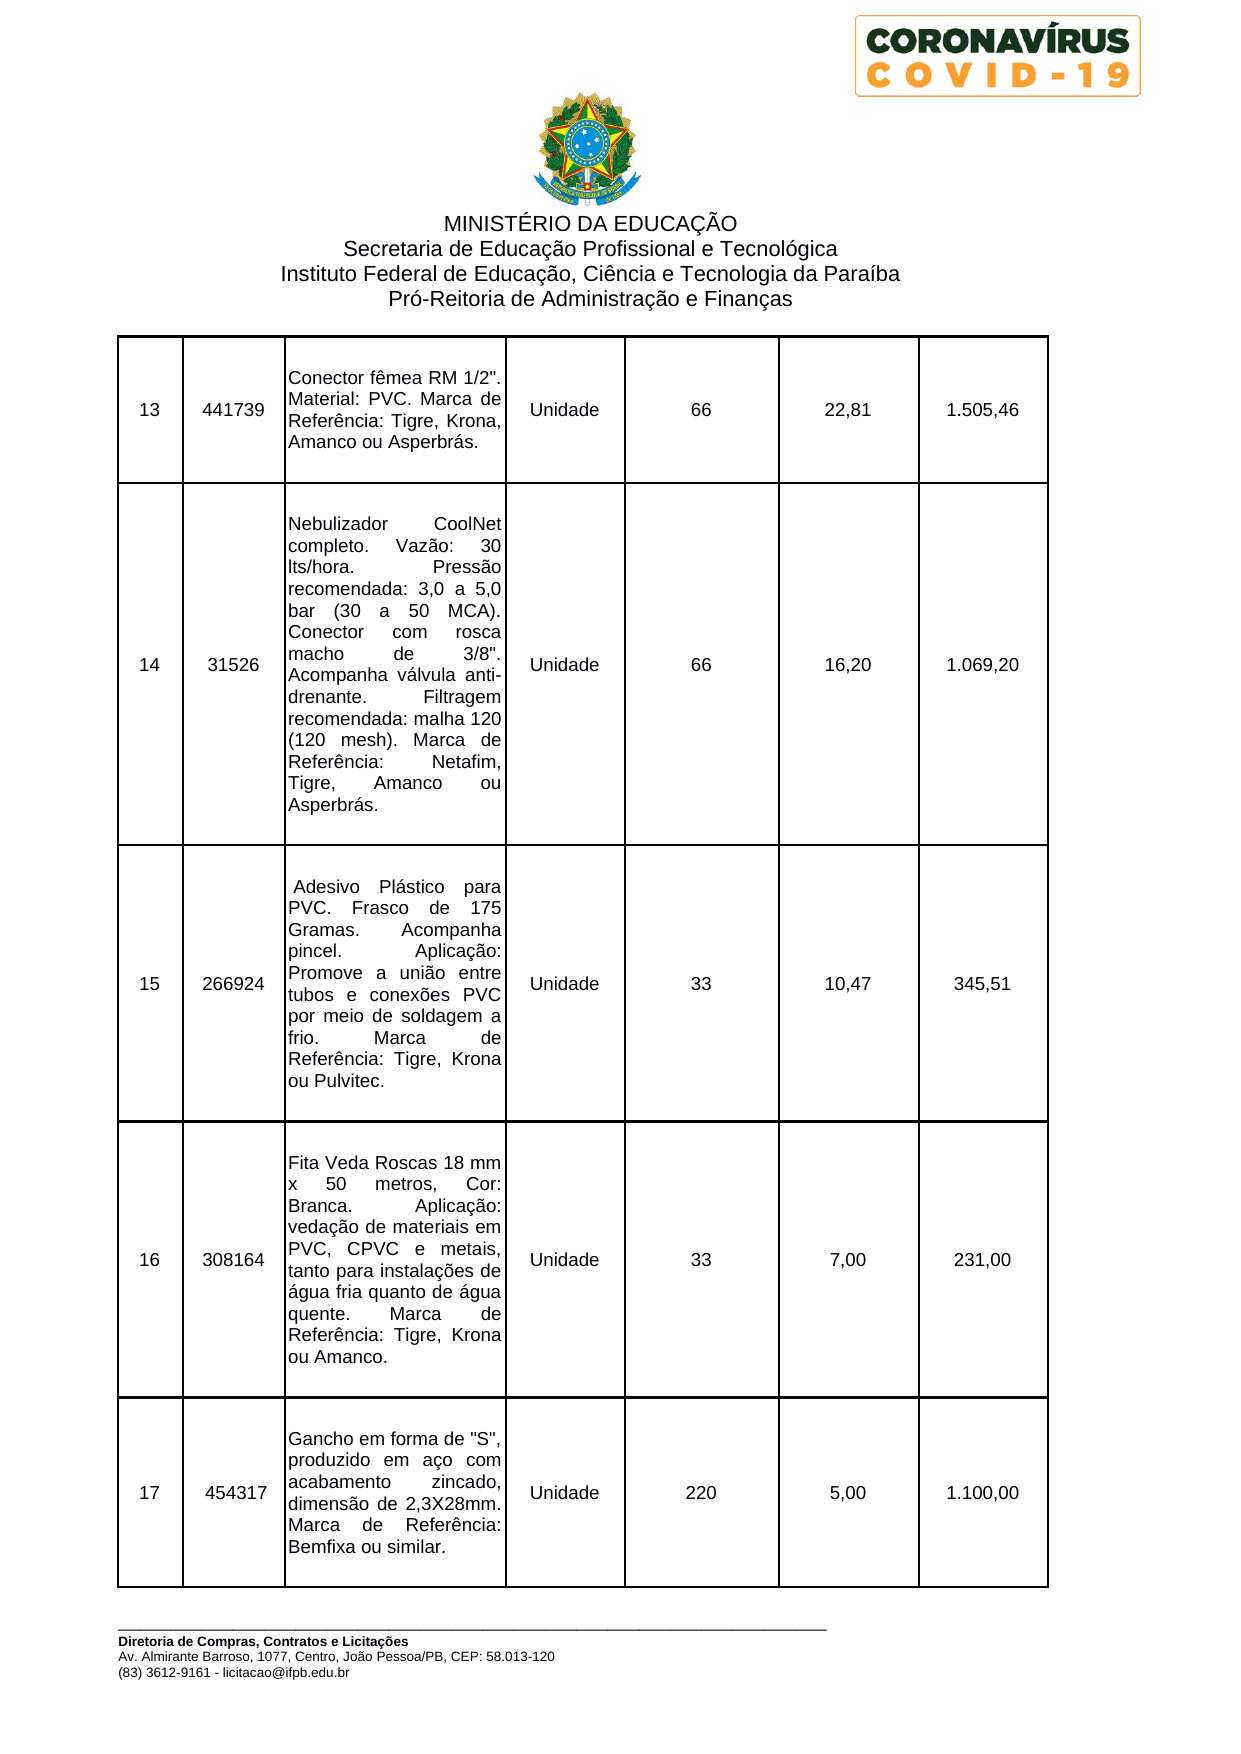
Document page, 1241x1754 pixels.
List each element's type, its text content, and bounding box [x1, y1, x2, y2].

table_cell 1.100,00 [920, 1399, 1047, 1586]
picture [852, 12, 1143, 99]
table_cell 66 [626, 338, 778, 482]
table_cell 5,00 [780, 1399, 918, 1586]
table_cell 17 [119, 1399, 182, 1586]
table_cell Adesivo Plástico para PVC. Frasco de 175 Gramas. Acompanha pincel. Aplicação: Promove a união entre tubos e conexões PVC por meio de soldagem a frio. Marca de Referência: Tigre, Krona ou Pulvitec. [286, 846, 505, 1120]
table_cell 22,81 [780, 338, 918, 482]
table_cell 16,20 [780, 484, 918, 844]
table_cell 13 [119, 338, 182, 482]
table_cell 14 [119, 484, 182, 844]
table_cell 31526 [184, 484, 284, 844]
table_cell 1.505,46 [920, 338, 1047, 482]
table_cell 7,00 [780, 1123, 918, 1396]
table_cell 345,51 [920, 846, 1047, 1120]
table_cell Unidade [507, 1123, 624, 1396]
table_cell 16 [119, 1123, 182, 1396]
table_cell Unidade [507, 484, 624, 844]
table_cell Fita Veda Roscas 18 mm x 50 metros, Cor: Branca. Aplicação: vedação de materiais em PVC, CPVC e metais, tanto para instalações de água fria quanto de água quente. Marca de Referência: Tigre, Krona ou Amanco. [286, 1123, 505, 1396]
table_cell 220 [626, 1399, 778, 1586]
table_cell 66 [626, 484, 778, 844]
table_cell 15 [119, 846, 182, 1120]
table_cell Unidade [507, 338, 624, 482]
table_cell Nebulizador CoolNet completo. Vazão: 30 lts/hora. Pressão recomendada: 3,0 a 5,0 bar (30 a 50 MCA). Conector com rosca macho de 3/8". Acompanha válvula anti-drenante. Filtragem recomendada: malha 120 (120 mesh). Marca de Referência: Netafim, Tigre, Amanco ou Asperbrás. [286, 484, 505, 844]
table_cell 308164 [184, 1123, 284, 1396]
table_cell Unidade [507, 1399, 624, 1586]
table_cell 454317 [184, 1399, 284, 1586]
table_cell 33 [626, 1123, 778, 1396]
table_cell 1.069,20 [920, 484, 1047, 844]
table_cell 266924 [184, 846, 284, 1120]
table_cell 33 [626, 846, 778, 1120]
table_cell 10,47 [780, 846, 918, 1120]
table_cell 441739 [184, 338, 284, 482]
table_cell Conector fêmea RM 1/2". Material: PVC. Marca de Referência: Tigre, Krona, Amanco ou Asperbrás. [286, 338, 505, 482]
picture [529, 89, 645, 209]
table_cell 231,00 [920, 1123, 1047, 1396]
table_cell Unidade [507, 846, 624, 1120]
table_cell Gancho em forma de "S", produzido em aço com acabamento zincado, dimensão de 2,3X28mm. Marca de Referência: Bemfixa ou similar. [286, 1399, 505, 1586]
